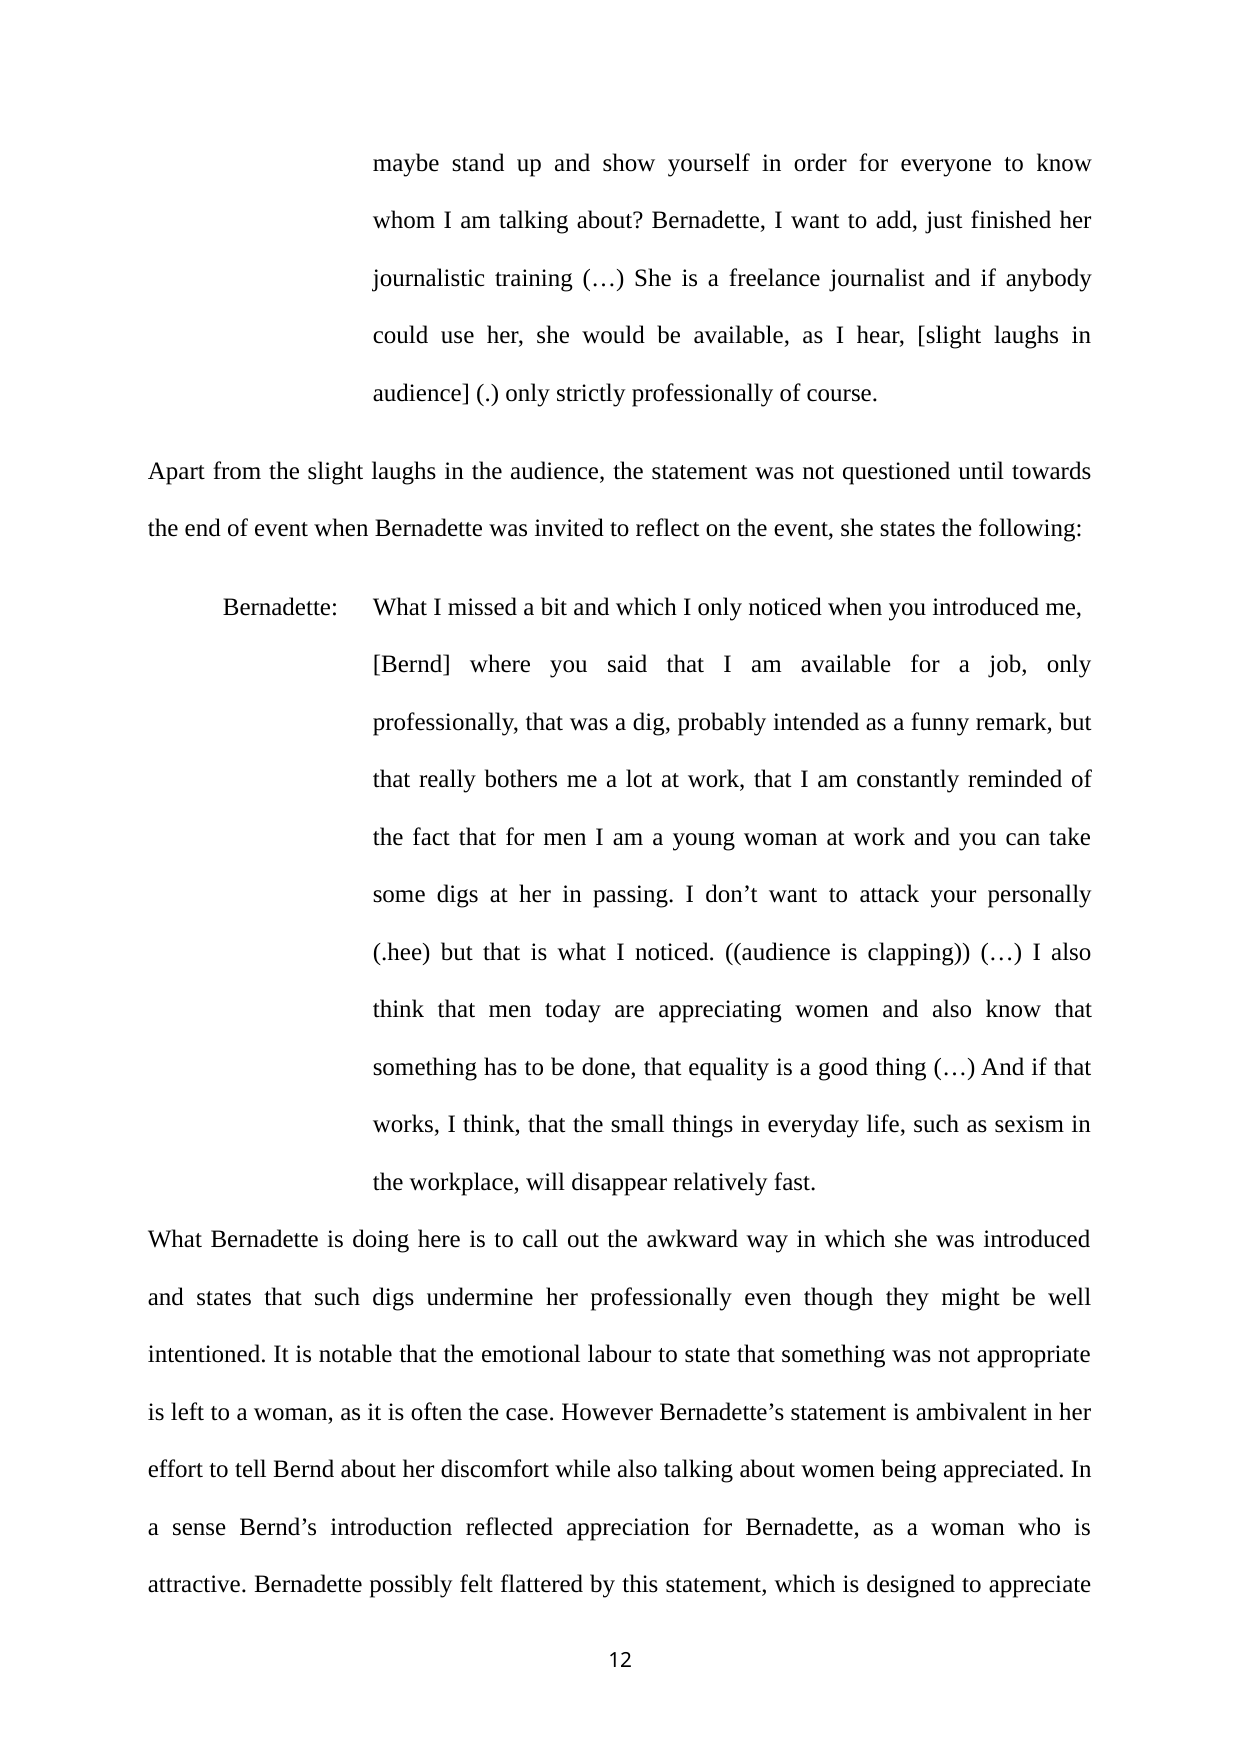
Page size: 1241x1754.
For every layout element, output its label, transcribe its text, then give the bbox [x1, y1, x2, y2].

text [223, 148, 1092, 406]
text Bernadette: What I missed a bit and which I only noticed when you introduced me, [223, 592, 1092, 621]
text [148, 1224, 1092, 1598]
text [Bernd] where you said that I am available for a job, only professionally, that was a dig, probably intended as a funny remark, but that really bothers me a lot at work, that I am constantly reminded of the fact that for men I am a young woman at work and you can take some digs at her in passing. I don’t want to attack your personally (.hee) but that is what I noticed. ((audience is clapping)) (…) I also think that men today are appreciating women and also know that something has to be done, that equality is a good thing (…) And if that works, I think, that the small things in everyday life, such as sexism in the workplace, will disappear relatively fast. [373, 649, 1092, 1196]
text Apart from the slight laughs in the audience, the statement was not questioned until towards the end of event when Bernadette was invited to reflect on the event, she states the following: [148, 456, 1092, 542]
